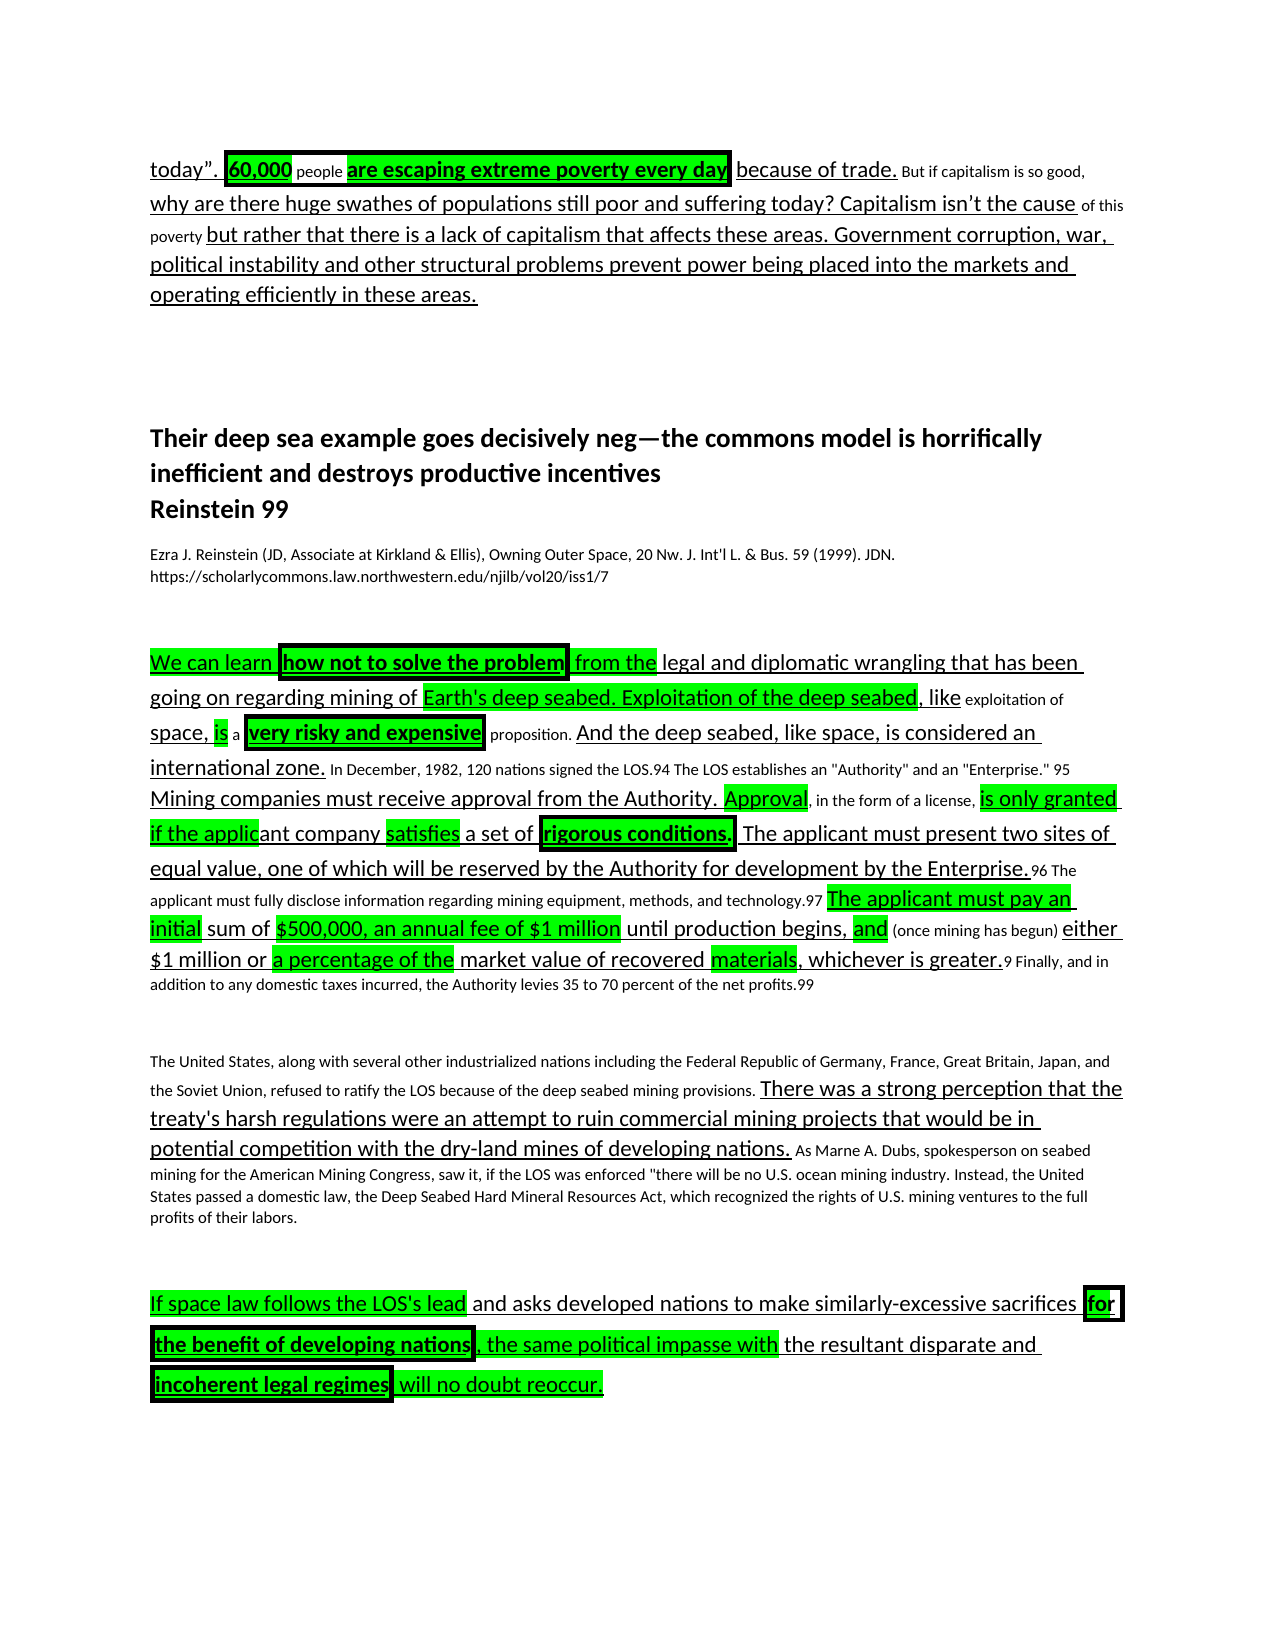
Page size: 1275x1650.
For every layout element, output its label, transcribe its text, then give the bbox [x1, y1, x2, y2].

text Ezra J. Reinstein (JD, Associate at Kirkland & Ellis), Owning Outer Space, 20 Nw. J. Int'l L. & Bus. 59 (1999). JDN. https://scholarlycommons.law.northwestern.edu/njilb/vol20/iss1/7 [150, 544, 1125, 587]
text If space law follows the LOS's lead and asks developed nations to make similarly-excessive sacrifices for the benefit of developing nations, the same political impasse with the resultant disparate and incoherent legal regimes will no doubt reoccur. [150, 1315, 1125, 1403]
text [150, 150, 1125, 308]
text Reinstein 99 [150, 492, 1125, 525]
text If space law follows the LOS's lead and asks developed nations to make similarly-excessive sacrifices for the benefit of developing nations, the same political impasse with the resultant disparate and incoherent legal regimes will no doubt reoccur. [150, 1285, 1083, 1314]
subtitle Their deep sea example goes decisively neg—the commons model is horrifically inefficient and destroys productive incentives [150, 421, 1125, 489]
text The United States, along with several other industrialized nations including the Federal Republic of Germany, France, Great Britain, Japan, and the Soviet Union, refused to ratify the LOS because of the deep seabed mining provisions. There was a strong perception that the treaty's harsh regulations were an attempt to ruin commercial mining projects that would be in potential competition with the dry-land mines of developing nations. As Marne A. Dubs, spokesperson on seabed mining for the American Mining Congress, saw it, if the LOS was enforced "there will be no U.S. ocean mining industry. Instead, the United States passed a domestic law, the Deep Seabed Hard Mineral Resources Act, which recognized the rights of U.S. mining ventures to the full profits of their labors. [150, 1051, 1125, 1228]
text We can learn how not to solve the problem from the legal and diplomatic wrangling that has been going on regarding mining of Earth's deep seabed. Exploitation of the deep seabed, like exploitation of space, is a very risky and expensive proposition. And the deep seabed, like space, is considered an international zone. In December, 1982, 120 nations signed the LOS.94 The LOS establishes an "Authority" and an "Enterprise." 95 Mining companies must receive approval from the Authority. Approval, in the form of a license, is only granted if the applicant company satisfies a set of rigorous conditions. The applicant must present two sites of equal value, one of which will be reserved by the Authority for development by the Enterprise.96 The applicant must fully disclose information regarding mining equipment, methods, and technology.97 The applicant must pay an initial sum of $500,000, an annual fee of $1 million until production begins, and (once mining has begun) either $1 million or a percentage of the market value of recovered materials, whichever is greater.9 Finally, and in addition to any domestic taxes incurred, the Authority levies 35 to 70 percent of the net profits.99 [150, 643, 1125, 995]
